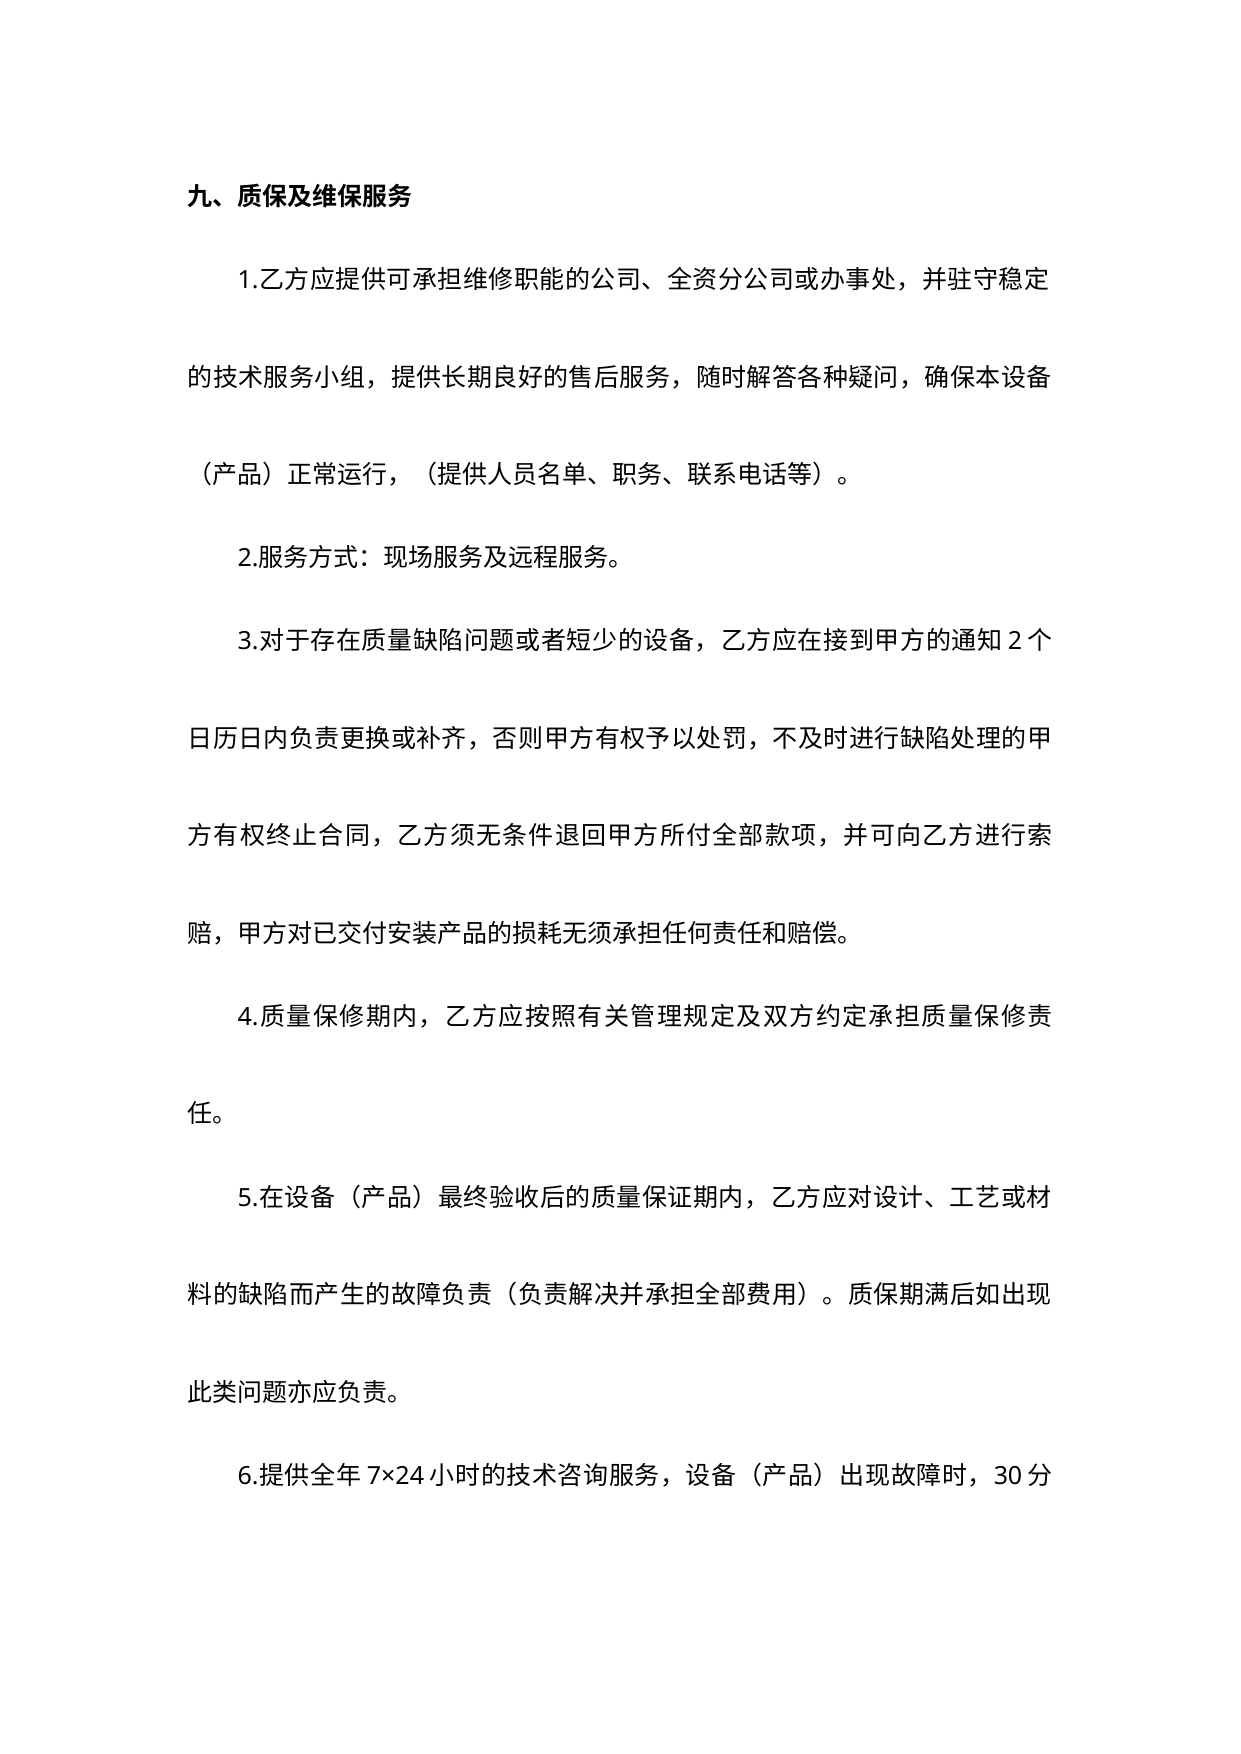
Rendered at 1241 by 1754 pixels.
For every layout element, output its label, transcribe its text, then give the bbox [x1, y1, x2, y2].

list 九、质保及维保服务 [187, 162, 1053, 227]
text 1.乙方应提供可承担维修职能的公司、全资分公司或办事处，并驻守稳定的技术服务小组，提供长期良好的售后服务，随时解答各种疑问，确保本设备（产品）正常运行，（提供人员名单、职务、联系电话等）。 [187, 245, 1053, 505]
text 5.在设备（产品）最终验收后的质量保证期内，乙方应对设计、工艺或材料的缺陷而产生的故障负责（负责解决并承担全部费用）。质保期满后如出现此类问题亦应负责。 [187, 1163, 1053, 1423]
text 3.对于存在质量缺陷问题或者短少的设备，乙方应在接到甲方的通知2个日历日内负责更换或补齐，否则甲方有权予以处罚，不及时进行缺陷处理的甲方有权终止合同，乙方须无条件退回甲方所付全部款项，并可向乙方进行索赔，甲方对已交付安装产品的损耗无须承担任何责任和赔偿。 [187, 606, 1053, 964]
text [187, 1441, 1053, 1506]
text 4.质量保修期内，乙方应按照有关管理规定及双方约定承担质量保修责任。 [187, 982, 1053, 1144]
text 2.服务方式：现场服务及远程服务。 [187, 523, 1053, 588]
